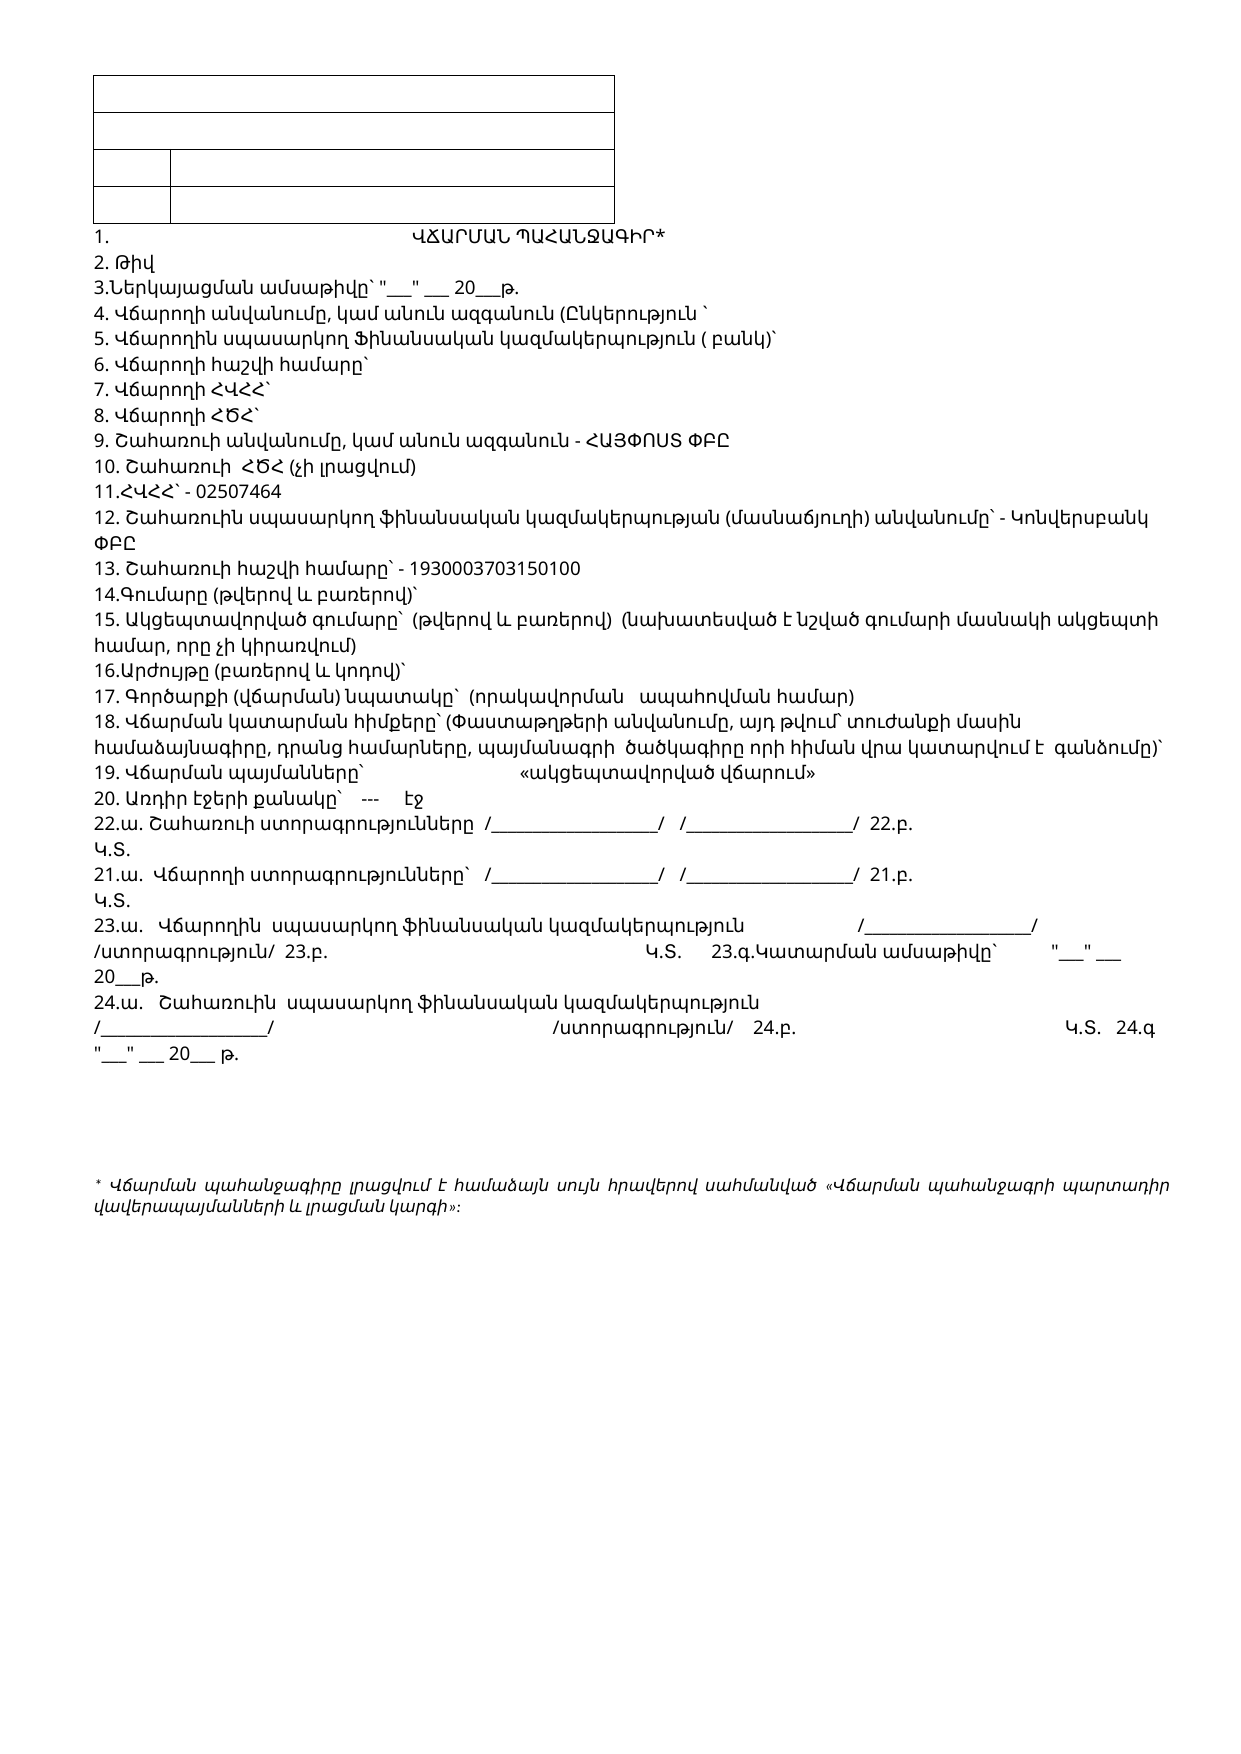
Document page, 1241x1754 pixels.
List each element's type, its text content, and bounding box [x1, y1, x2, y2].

text * Վճարման պահանջագիրը լրացվում է համաձայն սույն հրավերով սահմանված «Վճարման պահանջագրի պարտադիր վավերապայմանների և լրացման կարգի»: [94, 1176, 1171, 1216]
